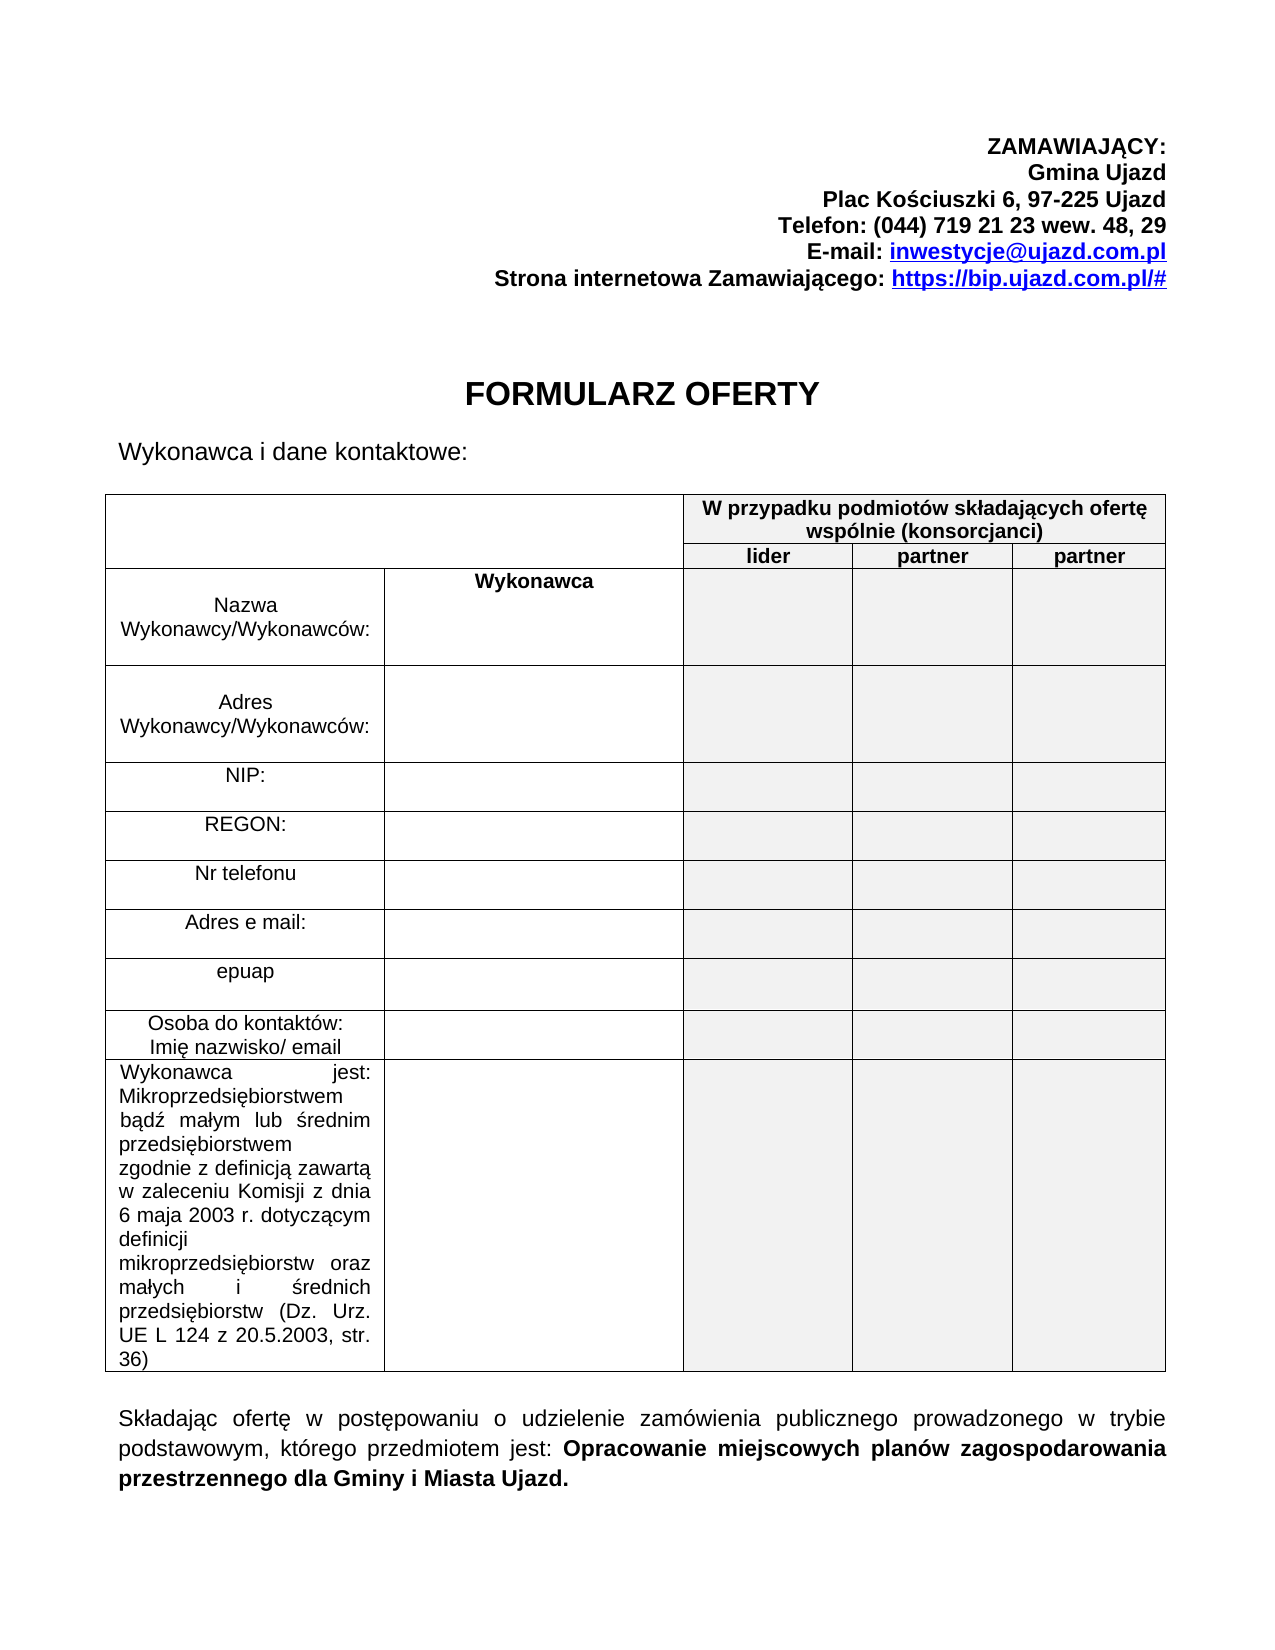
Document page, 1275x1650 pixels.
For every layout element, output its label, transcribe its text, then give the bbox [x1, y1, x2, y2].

table_cell Nazwa Wykonawcy/Wykonawców: [106, 569, 384, 665]
table_cell [684, 812, 852, 860]
table_cell [1013, 812, 1165, 860]
table_cell lider [684, 544, 852, 568]
table_cell [385, 910, 683, 958]
table_header [106, 495, 683, 568]
table_cell Adres Wykonawcy/Wykonawców: [106, 666, 384, 762]
table_cell [684, 959, 852, 1009]
table_cell Nr telefonu [106, 861, 384, 909]
table_cell epuap [106, 959, 384, 1009]
table_cell [385, 812, 683, 860]
text Składając ofertę w postępowaniu o udzielenie zamówienia publicznego prowadzonego w trybie podstawowym, którego przedmiotem jest: Opracowanie miejscowych planów zagospodarowania przestrzennego dla Gminy i Miasta Ujazd. [118, 1405, 1166, 1492]
table_cell [853, 666, 1012, 762]
text FORMULARZ OFERTY [118, 374, 1166, 413]
text Plac Kościuszki 6, 97-225 Ujazd [118, 186, 1166, 212]
table_cell Osoba do kontaktów: Imię nazwisko/ email [106, 1011, 384, 1058]
text ZAMAWIAJĄCY: [118, 133, 1166, 159]
table_cell partner [853, 544, 1012, 568]
table_cell [684, 861, 852, 909]
table_cell [1013, 1011, 1165, 1058]
table_cell [385, 1011, 683, 1058]
table_cell [684, 1060, 852, 1371]
table_cell [853, 861, 1012, 909]
text Strona internetowa Zamawiającego: https://bip.ujazd.com.pl/# [118, 265, 1166, 291]
table_cell Wykonawca jest: Mikroprzedsiębiorstwem bądź małym lub średnim przedsiębiorstwem zgodnie z definicją zawartą w zaleceniu Komisji z dnia 6 maja 2003 r. dotyczącym definicji mikroprzedsiębiorstw oraz małych i średnich przedsiębiorstw (Dz. Urz. UE L 124 z 20.5.2003, str. 36) [106, 1060, 384, 1371]
table_cell [853, 910, 1012, 958]
table_cell [385, 959, 683, 1009]
table_cell Wykonawca [385, 569, 683, 665]
table_cell [684, 763, 852, 811]
table_cell [1013, 959, 1165, 1009]
table_cell [1013, 763, 1165, 811]
table_cell [853, 763, 1012, 811]
table_cell [684, 666, 852, 762]
table_cell [853, 569, 1012, 665]
table_cell [1013, 666, 1165, 762]
text Telefon: (044) 719 21 23 wew. 48, 29 [118, 212, 1166, 238]
table_cell [853, 812, 1012, 860]
table_cell [684, 910, 852, 958]
table_cell [853, 1011, 1012, 1058]
table_cell [1013, 1060, 1165, 1371]
table_cell [385, 763, 683, 811]
table_cell [385, 861, 683, 909]
table_cell REGON: [106, 812, 384, 860]
table_cell [1013, 861, 1165, 909]
table_cell [385, 1060, 683, 1371]
text Gmina Ujazd [118, 159, 1166, 186]
table_cell Adres e mail: [106, 910, 384, 958]
table_header W przypadku podmiotów składających ofertę wspólnie (konsorcjanci) [684, 495, 1165, 543]
table_cell [853, 1060, 1012, 1371]
table_cell [385, 666, 683, 762]
text Wykonawca i dane kontaktowe: [118, 437, 1166, 466]
table_cell partner [1013, 544, 1165, 568]
table_cell [1013, 910, 1165, 958]
table_cell [1013, 569, 1165, 665]
text E-mail: inwestycje@ujazd.com.pl [118, 238, 1166, 265]
table_cell [684, 569, 852, 665]
table_cell [853, 959, 1012, 1009]
table_cell [684, 1011, 852, 1058]
table_cell NIP: [106, 763, 384, 811]
